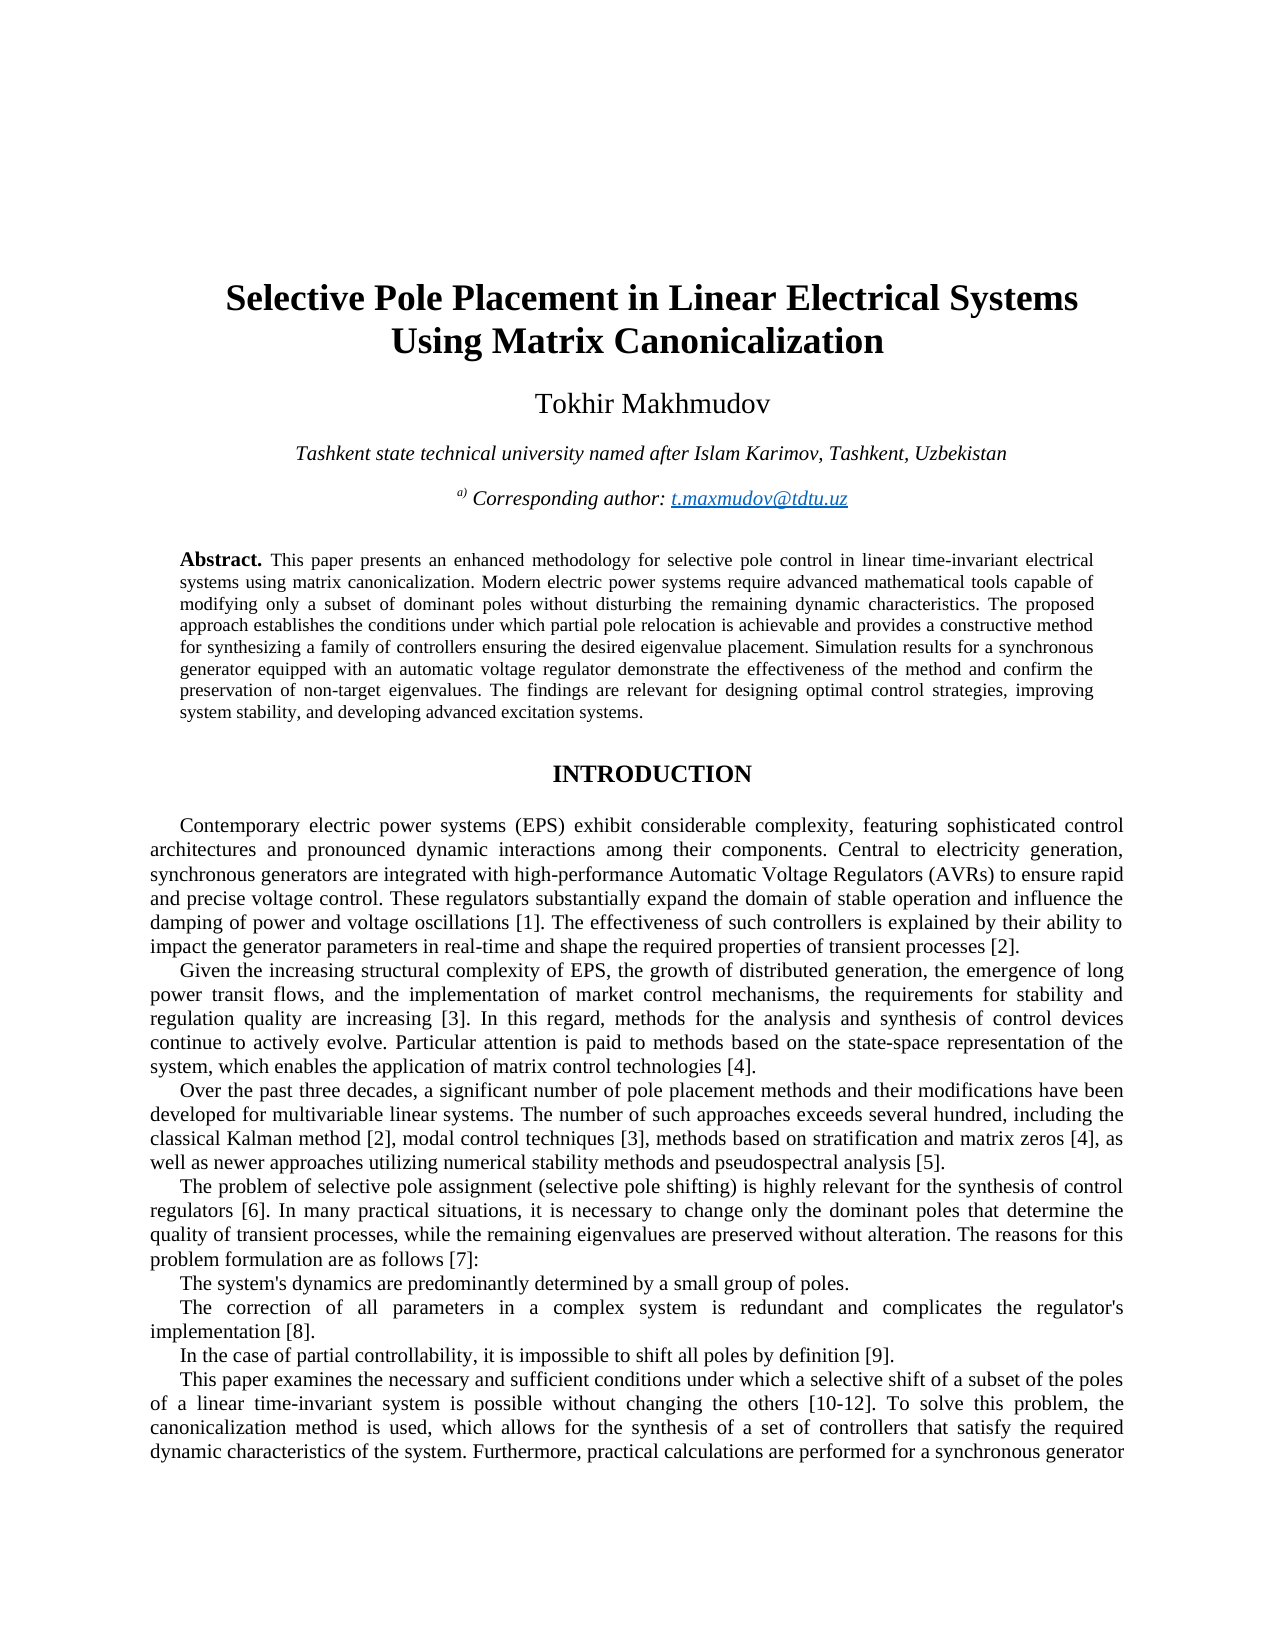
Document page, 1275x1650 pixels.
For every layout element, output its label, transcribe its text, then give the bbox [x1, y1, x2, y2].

text Given the increasing structural complexity of EPS, the growth of distributed generation, the emergence of long power transit flows, and the implementation of market control mechanisms, the requirements for stability and regulation quality are increasing [3]. In this regard, methods for the analysis and synthesis of control devices continue to actively evolve. Particular attention is paid to methods based on the state-space representation of the system, which enables the application of matrix control technologies [4]. [150, 958, 1125, 1078]
text In the case of partial controllability, it is impossible to shift all poles by definition [9]. [150, 1343, 1125, 1367]
text Contemporary electric power systems (EPS) exhibit considerable complexity, featuring sophisticated control architectures and pronounced dynamic interactions among their components. Central to electricity generation, synchronous generators are integrated with high-performance Automatic Voltage Regulators (AVRs) to ensure rapid and precise voltage control. These regulators substantially expand the domain of stable operation and influence the damping of power and voltage oscillations [1]. The effectiveness of such controllers is explained by their ability to impact the generator parameters in real-time and shape the required properties of transient processes [2]. [150, 813, 1125, 958]
text Tashkent state technical university named after Islam Karimov, Tashkent, Uzbekistan [150, 441, 1125, 465]
text Selective Pole Placement in Linear Electrical Systems Using Matrix Canonicalization [150, 275, 1125, 361]
text Over the past three decades, a significant number of pole placement methods and their modifications have been developed for multivariable linear systems. The number of such approaches exceeds several hundred, including the classical Kalman method [2], modal control techniques [3], methods based on stratification and matrix zeros [4], as well as newer approaches utilizing numerical stability methods and pseudospectral analysis [5]. [150, 1078, 1125, 1174]
text Tokhir Makhmudov [150, 386, 1125, 420]
text INTRODUCTION [150, 759, 1125, 788]
text The correction of all parameters in a complex system is redundant and complicates the regulator's implementation [8]. [150, 1294, 1125, 1343]
text a) Corresponding author: t.maxmudov@tdtu.uz [150, 486, 1125, 509]
text The system's dynamics are predominantly determined by a small group of poles. [150, 1271, 1125, 1294]
text Abstract. This paper presents an enhanced methodology for selective pole control in linear time-invariant electrical systems using matrix canonicalization. Modern electric power systems require advanced mathematical tools capable of modifying only a subset of dominant poles without disturbing the remaining dynamic characteristics. The proposed approach establishes the conditions under which partial pole relocation is achievable and provides a constructive method for synthesizing a family of controllers ensuring the desired eigenvalue placement. Simulation results for a synchronous generator equipped with an automatic voltage regulator demonstrate the effectiveness of the method and confirm the preservation of non-target eigenvalues. The findings are relevant for designing optimal control strategies, improving system stability, and developing advanced excitation systems. [179, 547, 1095, 722]
text The problem of selective pole assignment (selective pole shifting) is highly relevant for the synthesis of control regulators [6]. In many practical situations, it is necessary to change only the dominant poles that determine the quality of transient processes, while the remaining eigenvalues are preserved without alteration. The reasons for this problem formulation are as follows [7]: [150, 1174, 1125, 1271]
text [150, 1367, 1125, 1463]
